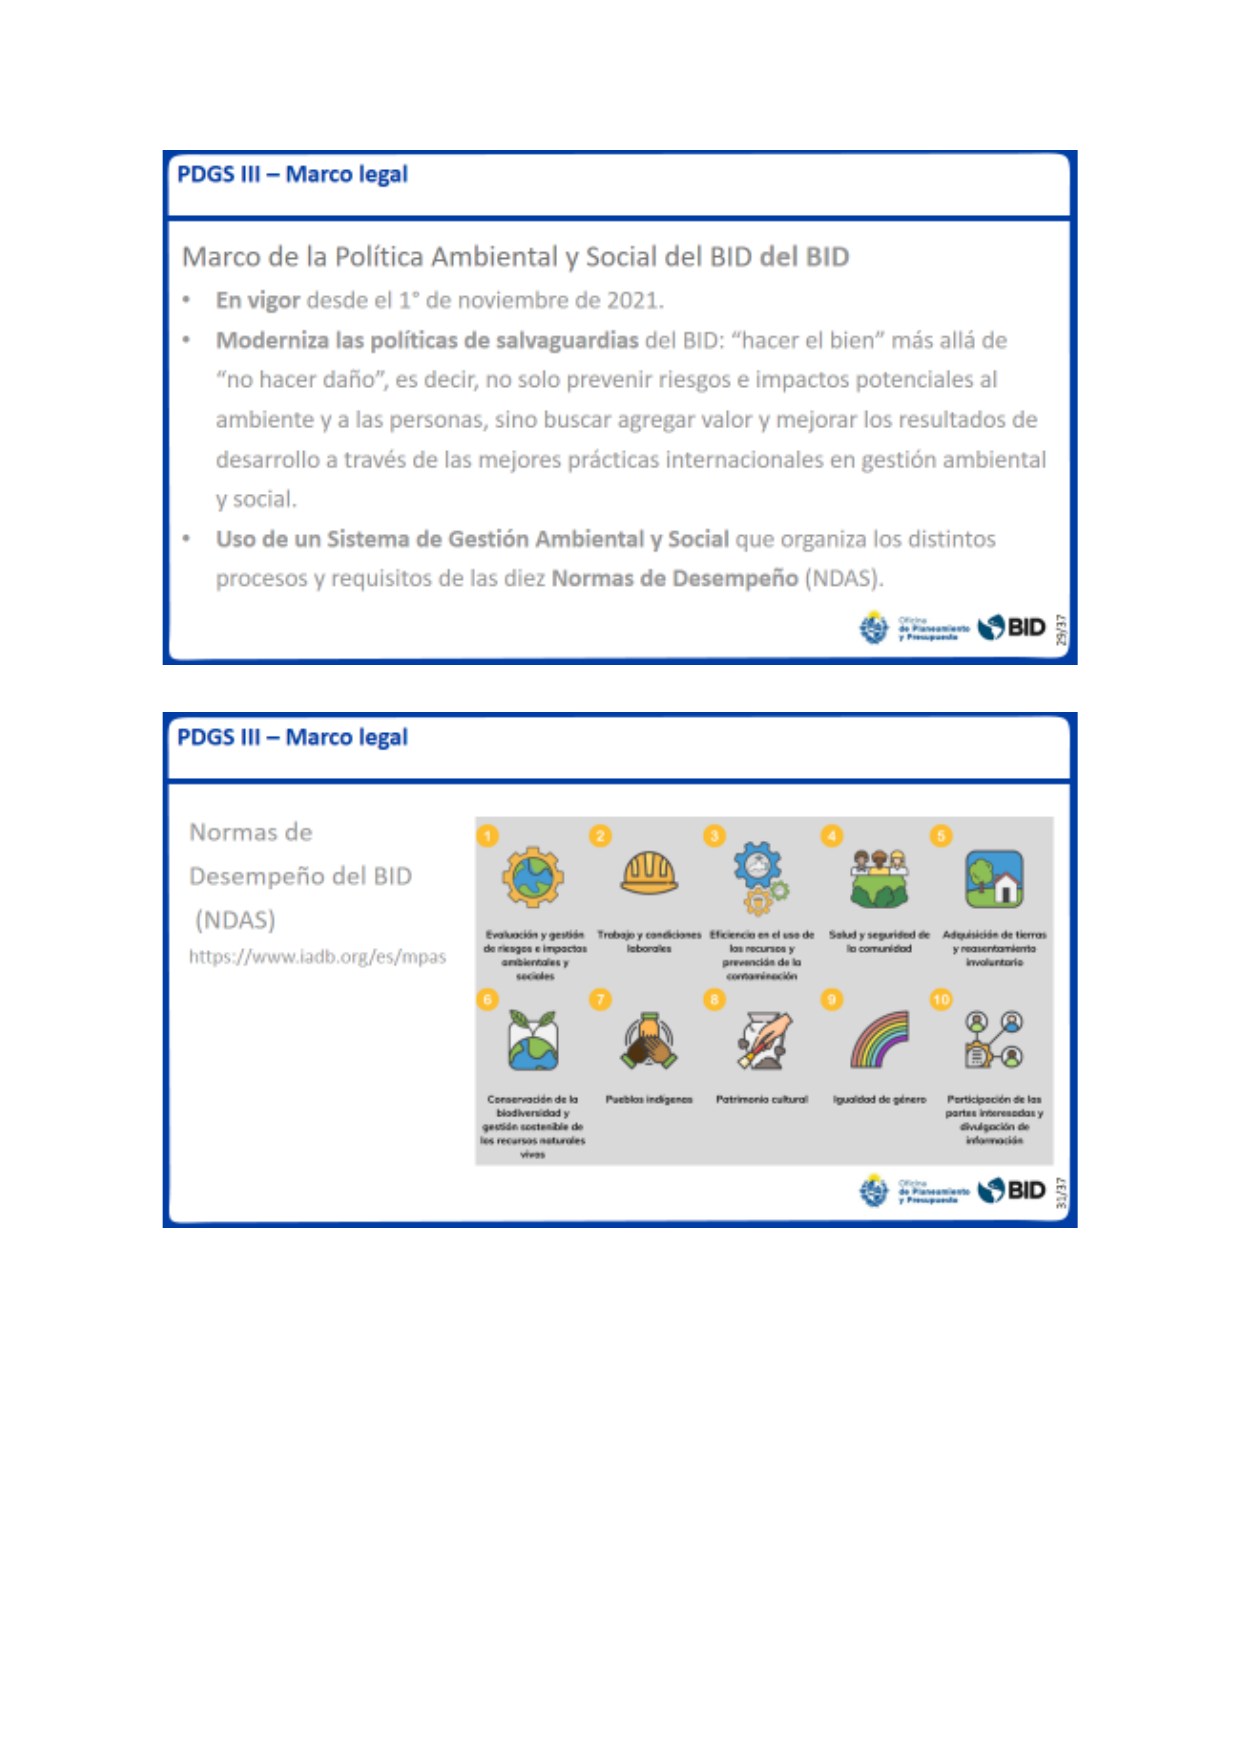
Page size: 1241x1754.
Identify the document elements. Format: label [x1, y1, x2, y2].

picture [162, 712, 1078, 1228]
picture [162, 150, 1078, 665]
